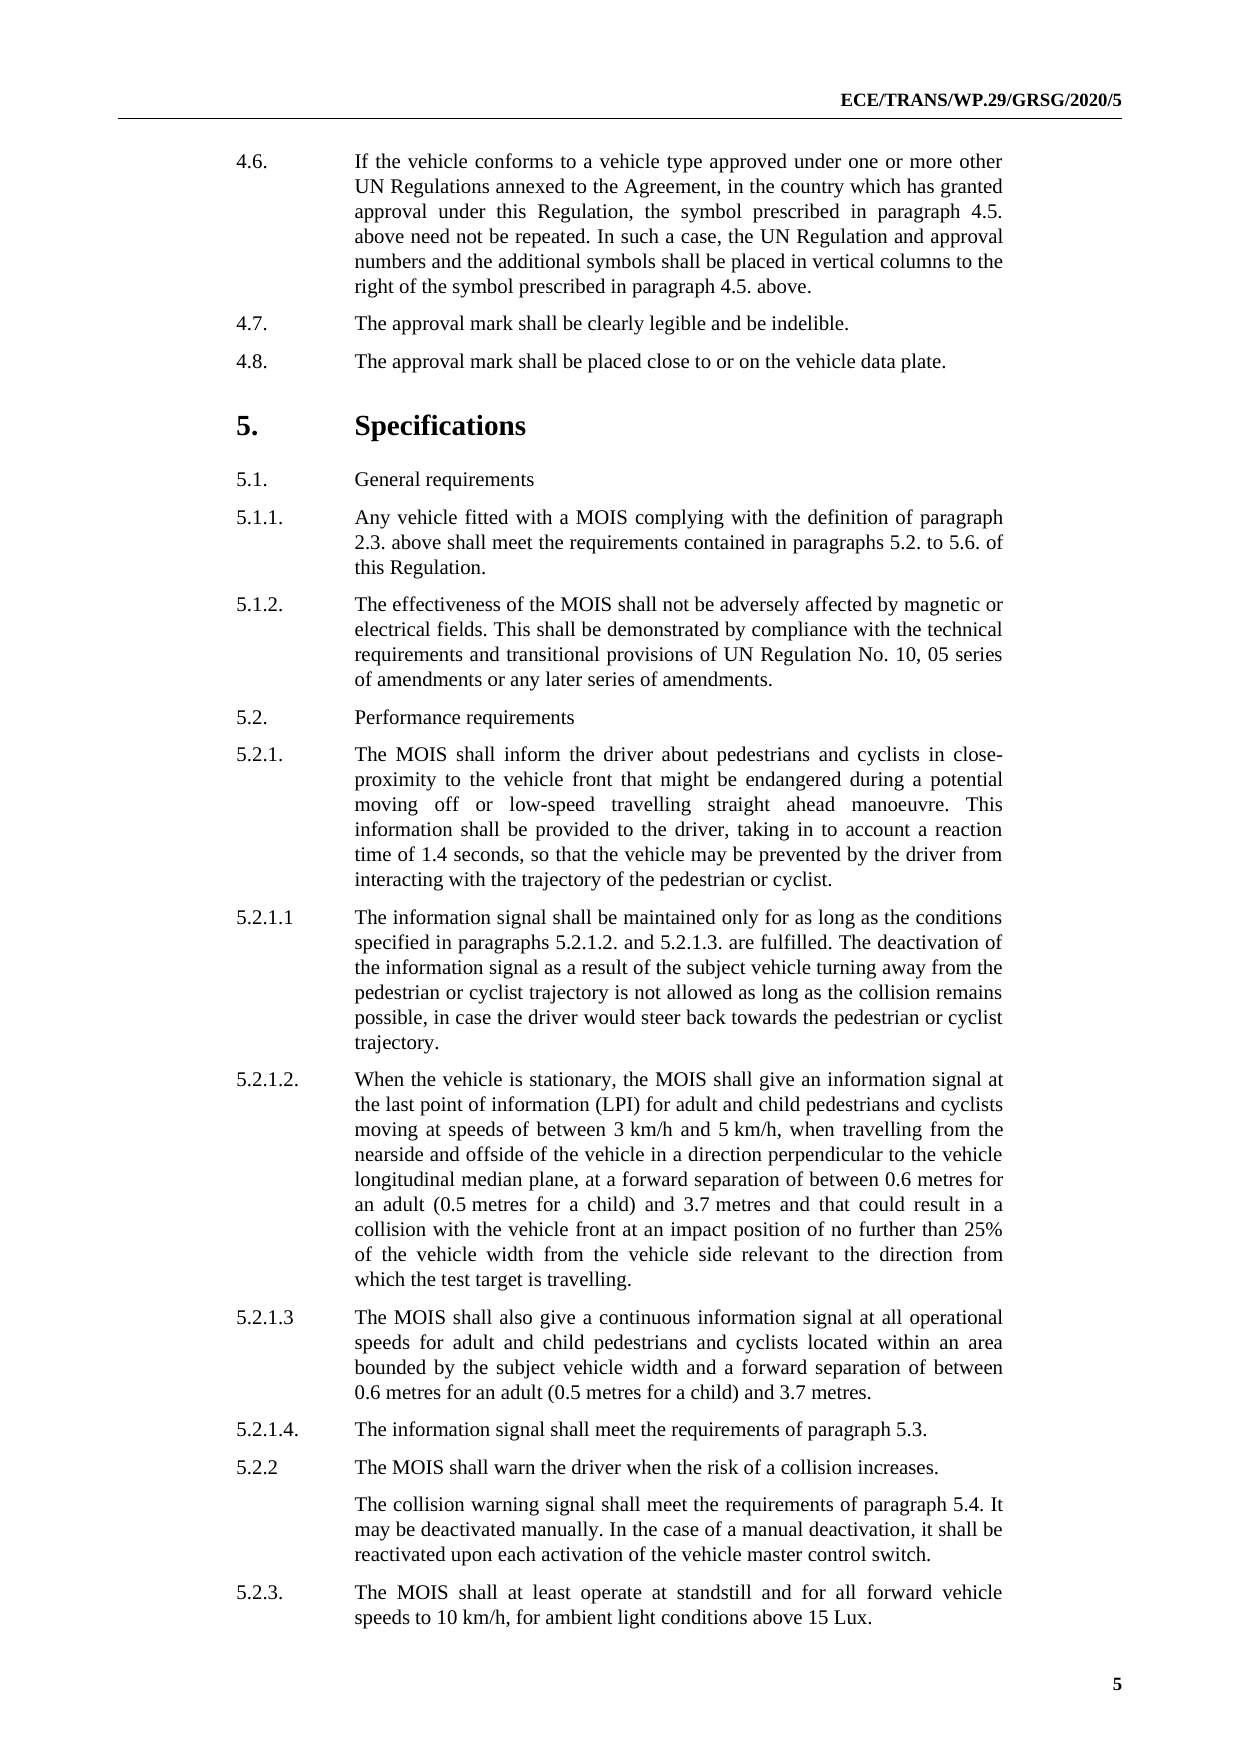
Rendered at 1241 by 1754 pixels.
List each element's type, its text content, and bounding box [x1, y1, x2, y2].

text 5.2. Performance requirements [236, 704, 1004, 729]
text 5.2.1.2. When the vehicle is stationary, the MOIS shall give an information signal at the last point of information (LPI) for adult and child pedestrians and cyclists moving at speeds of between 3 km/h and 5 km/h, when travelling from the nearside and offside of the vehicle in a direction perpendicular to the vehicle longitudinal median plane, at a forward separation of between 0.6 metres for an adult (0.5 metres for a child) and 3.7 metres and that could result in a collision with the vehicle front at an impact position of no further than 25% of the vehicle width from the vehicle side relevant to the direction from which the test target is travelling. [236, 1066, 1004, 1291]
text 5.1. General requirements [236, 466, 1004, 491]
text 5.1.1. Any vehicle fitted with a MOIS complying with the definition of paragraph 2.3. above shall meet the requirements contained in paragraphs 5.2. to 5.6. of this Regulation. [236, 504, 1004, 579]
text 5.2.2 The MOIS shall warn the driver when the risk of a collision increases. [236, 1454, 1004, 1479]
text 5. Specifications [236, 410, 1004, 441]
text 4.8. The approval mark shall be placed close to or on the vehicle data plate. [236, 348, 1004, 373]
text 5.2.1.4. The information signal shall meet the requirements of paragraph 5.3. [236, 1416, 1004, 1441]
text The collision warning signal shall meet the requirements of paragraph 5.4. It may be deactivated manually. In the case of a manual deactivation, it shall be reactivated upon each activation of the vehicle master control switch. [354, 1491, 1004, 1566]
text 5.2.1.1 The information signal shall be maintained only for as long as the conditions specified in paragraphs 5.2.1.2. and 5.2.1.3. are fulfilled. The deactivation of the information signal as a result of the subject vehicle turning away from the pedestrian or cyclist trajectory is not allowed as long as the collision remains possible, in case the driver would steer back towards the pedestrian or cyclist trajectory. [236, 904, 1004, 1054]
text 5.2.1.3 The MOIS shall also give a continuous information signal at all operational speeds for adult and child pedestrians and cyclists located within an area bounded by the subject vehicle width and a forward separation of between 0.6 metres for an adult (0.5 metres for a child) and 3.7 metres. [236, 1304, 1004, 1404]
text 5.2.1. The MOIS shall inform the driver about pedestrians and cyclists in close-proximity to the vehicle front that might be endangered during a potential moving off or low-speed travelling straight ahead manoeuvre. This information shall be provided to the driver, taking in to account a reaction time of 1.4 seconds, so that the vehicle may be prevented by the driver from interacting with the trajectory of the pedestrian or cyclist. [236, 741, 1004, 891]
text 5.2.3. The MOIS shall at least operate at standstill and for all forward vehicle speeds to 10 km/h, for ambient light conditions above 15 Lux. [236, 1579, 1004, 1629]
text 4.7. The approval mark shall be clearly legible and be indelible. [236, 310, 1004, 335]
text 5.1.2. The effectiveness of the MOIS shall not be adversely affected by magnetic or electrical fields. This shall be demonstrated by compliance with the technical requirements and transitional provisions of UN Regulation No. 10, 05 series of amendments or any later series of amendments. [236, 591, 1004, 691]
text 4.6. If the vehicle conforms to a vehicle type approved under one or more other UN Regulations annexed to the Agreement, in the country which has granted approval under this Regulation, the symbol prescribed in paragraph 4.5. above need not be repeated. In such a case, the UN Regulation and approval numbers and the additional symbols shall be placed in vertical columns to the right of the symbol prescribed in paragraph 4.5. above. [236, 148, 1004, 298]
